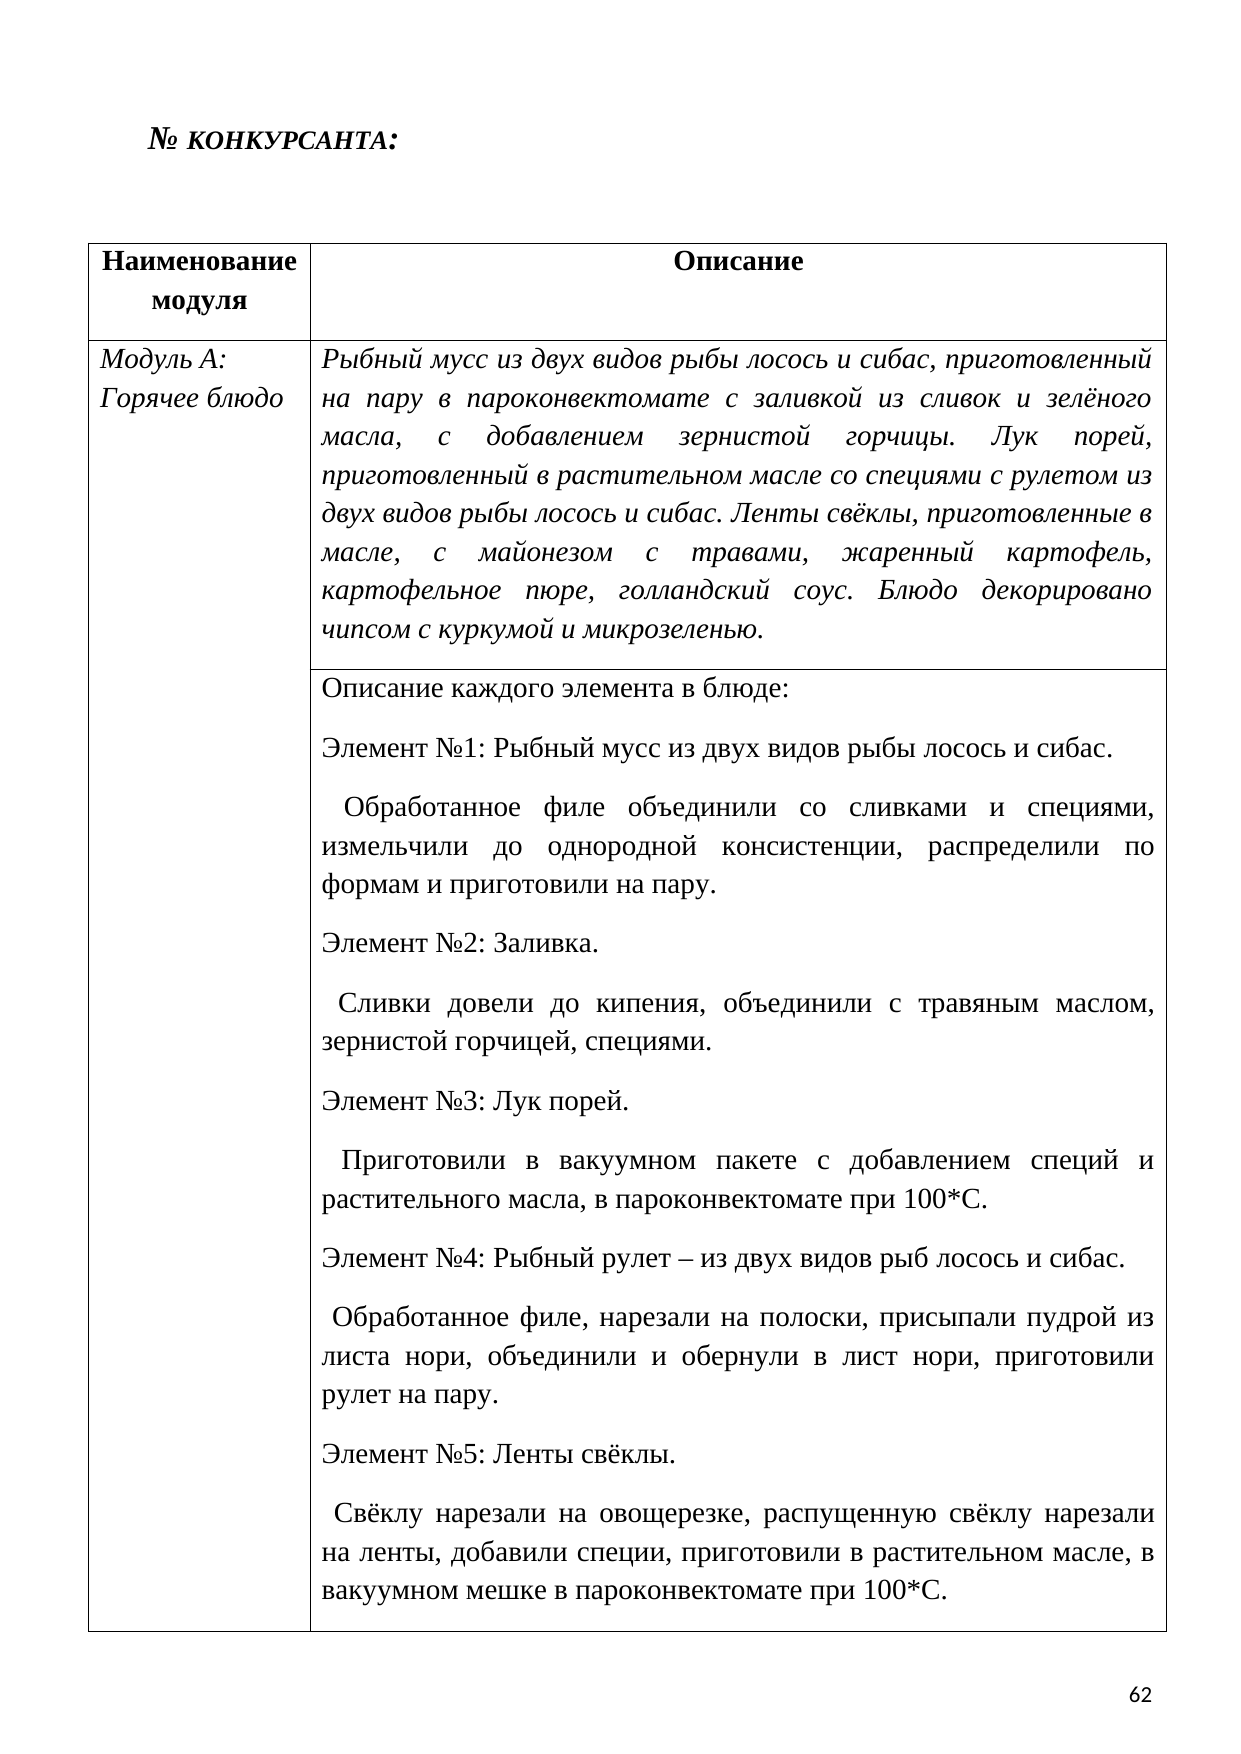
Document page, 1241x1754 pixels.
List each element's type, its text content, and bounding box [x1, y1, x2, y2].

table_header Наименование модуля [89, 244, 310, 340]
table_cell Модуль А: Горячее блюдо [89, 341, 310, 1631]
text № конкурсанта: [148, 118, 1152, 156]
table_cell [311, 670, 1166, 1631]
table_cell Рыбный мусс из двух видов рыбы лосось и сибас, приготовленный на пару в пароконвектомате с заливкой из сливок и зелёного масла, с добавлением зернистой горчицы. Лук порей, приготовленный в растительном масле со специями с рулетом из двух видов рыбы лосось и сибас. Ленты свёклы, приготовленные в масле, с майонезом с травами, жаренный картофель, картофельное пюре, голландский соус. Блюдо декорировано чипсом с куркумой и микрозеленью. [311, 341, 1166, 669]
table_header Описание [311, 244, 1166, 340]
